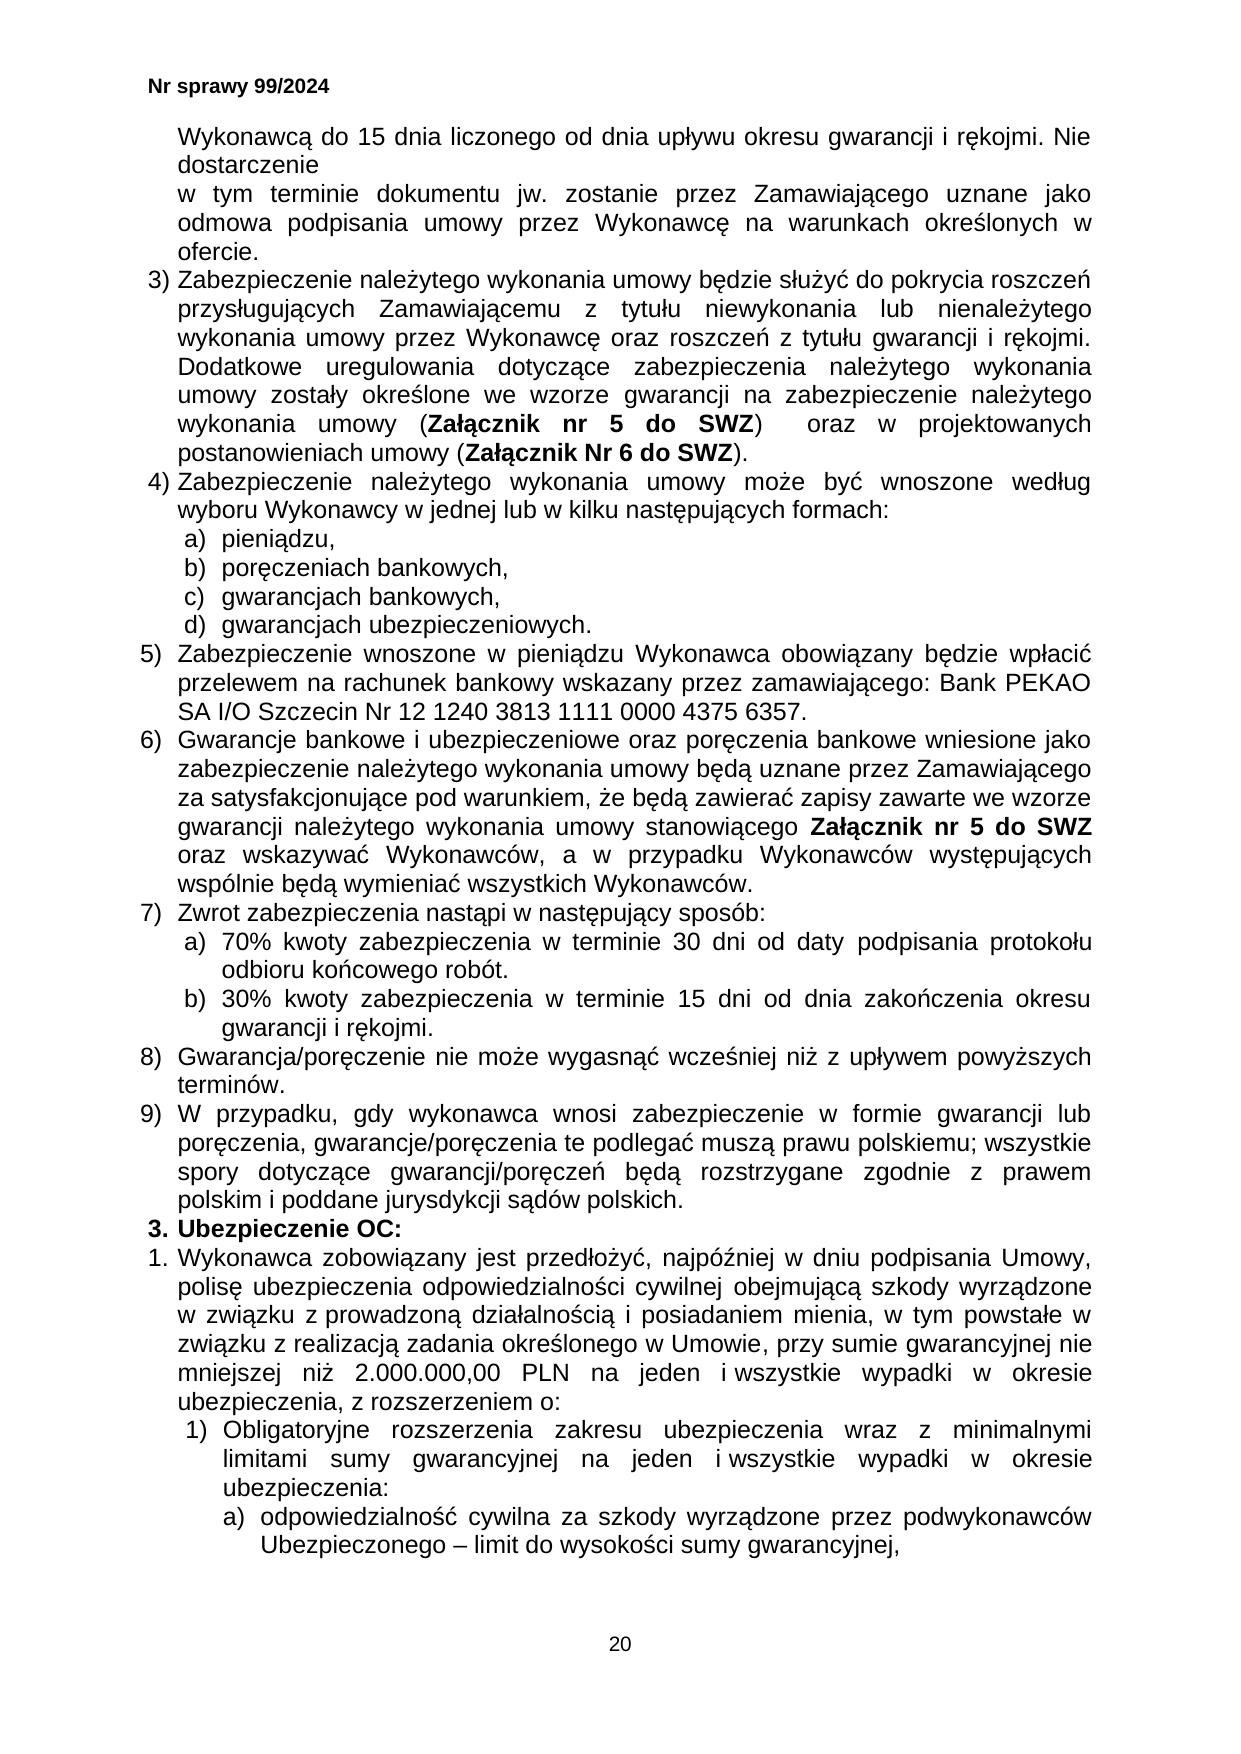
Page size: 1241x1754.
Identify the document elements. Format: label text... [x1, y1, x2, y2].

list 70% kwoty zabezpieczenia w terminie 30 dni od daty podpisania protokołu odbioru końcowego robót. [184, 927, 1093, 984]
list gwarancjach bankowych, [184, 582, 1093, 611]
list Obligatoryjne rozszerzenia zakresu ubezpieczenia wraz z minimalnymi limitami sumy gwarancyjnej na jeden i wszystkie wypadki w okresie ubezpieczenia: [185, 1416, 1093, 1502]
list W przypadku, gdy wykonawca wnosi zabezpieczenie w formie gwarancji lub poręczenia, gwarancje/poręczenia te podlegać muszą prawu polskiemu; wszystkie spory dotyczące gwarancji/poręczeń będą rozstrzygane zgodnie z prawem polskim i poddane jurysdykcji sądów polskich. [140, 1099, 1093, 1214]
list Zwrot zabezpieczenia nastąpi w następujący sposób: [140, 898, 1093, 927]
list gwarancjach ubezpieczeniowych. [184, 611, 1093, 639]
list Zabezpieczenie wnoszone w pieniądzu Wykonawca obowiązany będzie wpłacić przelewem na rachunek bankowy wskazany przez zamawiającego: Bank PEKAO SA I/O Szczecin Nr 12 1240 3813 1111 0000 4375 6357. [140, 639, 1093, 726]
list Gwarancje bankowe i ubezpieczeniowe oraz poręczenia bankowe wniesione jako zabezpieczenie należytego wykonania umowy będą uznane przez Zamawiającego za satysfakcjonujące pod warunkiem, że będą zawierać zapisy zawarte we wzorze gwarancji należytego wykonania umowy stanowiącego Załącznik nr 5 do SWZ oraz wskazywać Wykonawców, a w przypadku Wykonawców występujących wspólnie będą wymieniać wszystkich Wykonawców. [140, 726, 1093, 898]
list Wykonawca zobowiązany jest przedłożyć, najpóźniej w dniu podpisania Umowy, polisę ubezpieczenia odpowiedzialności cywilnej obejmującą szkody wyrządzone w związku z prowadzoną działalnością i posiadaniem mienia, w tym powstałe w związku z realizacją zadania określonego w Umowie, przy sumie gwarancyjnej nie mniejszej niż 2.000.000,00 PLN na jeden i wszystkie wypadki w okresie ubezpieczenia, z rozszerzeniem o: [148, 1243, 1093, 1416]
list Zabezpieczenie należytego wykonania umowy będzie służyć do pokrycia roszczeń przysługujących Zamawiającemu z tytułu niewykonania lub nienależytego wykonania umowy przez Wykonawcę oraz roszczeń z tytułu gwarancji i rękojmi. Dodatkowe uregulowania dotyczące zabezpieczenia należytego wykonania umowy zostały określone we wzorze gwarancji na zabezpieczenie należytego wykonania umowy (Załącznik nr 5 do SWZ) oraz w projektowanych postanowieniach umowy (Załącznik Nr 6 do SWZ). [148, 266, 1093, 467]
list pieniądzu, [184, 524, 1093, 553]
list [148, 122, 1093, 266]
list 30% kwoty zabezpieczenia w terminie 15 dni od dnia zakończenia okresu gwarancji i rękojmi. [184, 984, 1093, 1042]
list Gwarancja/poręczenie nie może wygasnąć wcześniej niż z upływem powyższych terminów. [140, 1042, 1093, 1099]
list odpowiedzialność cywilna za szkody wyrządzone przez podwykonawców Ubezpieczonego – limit do wysokości sumy gwarancyjnej, [223, 1502, 1093, 1559]
list Ubezpieczenie OC: [148, 1214, 1093, 1243]
list poręczeniach bankowych, [184, 553, 1093, 582]
list Zabezpieczenie należytego wykonania umowy może być wnoszone według wyboru Wykonawcy w jednej lub w kilku następujących formach: [148, 467, 1093, 524]
